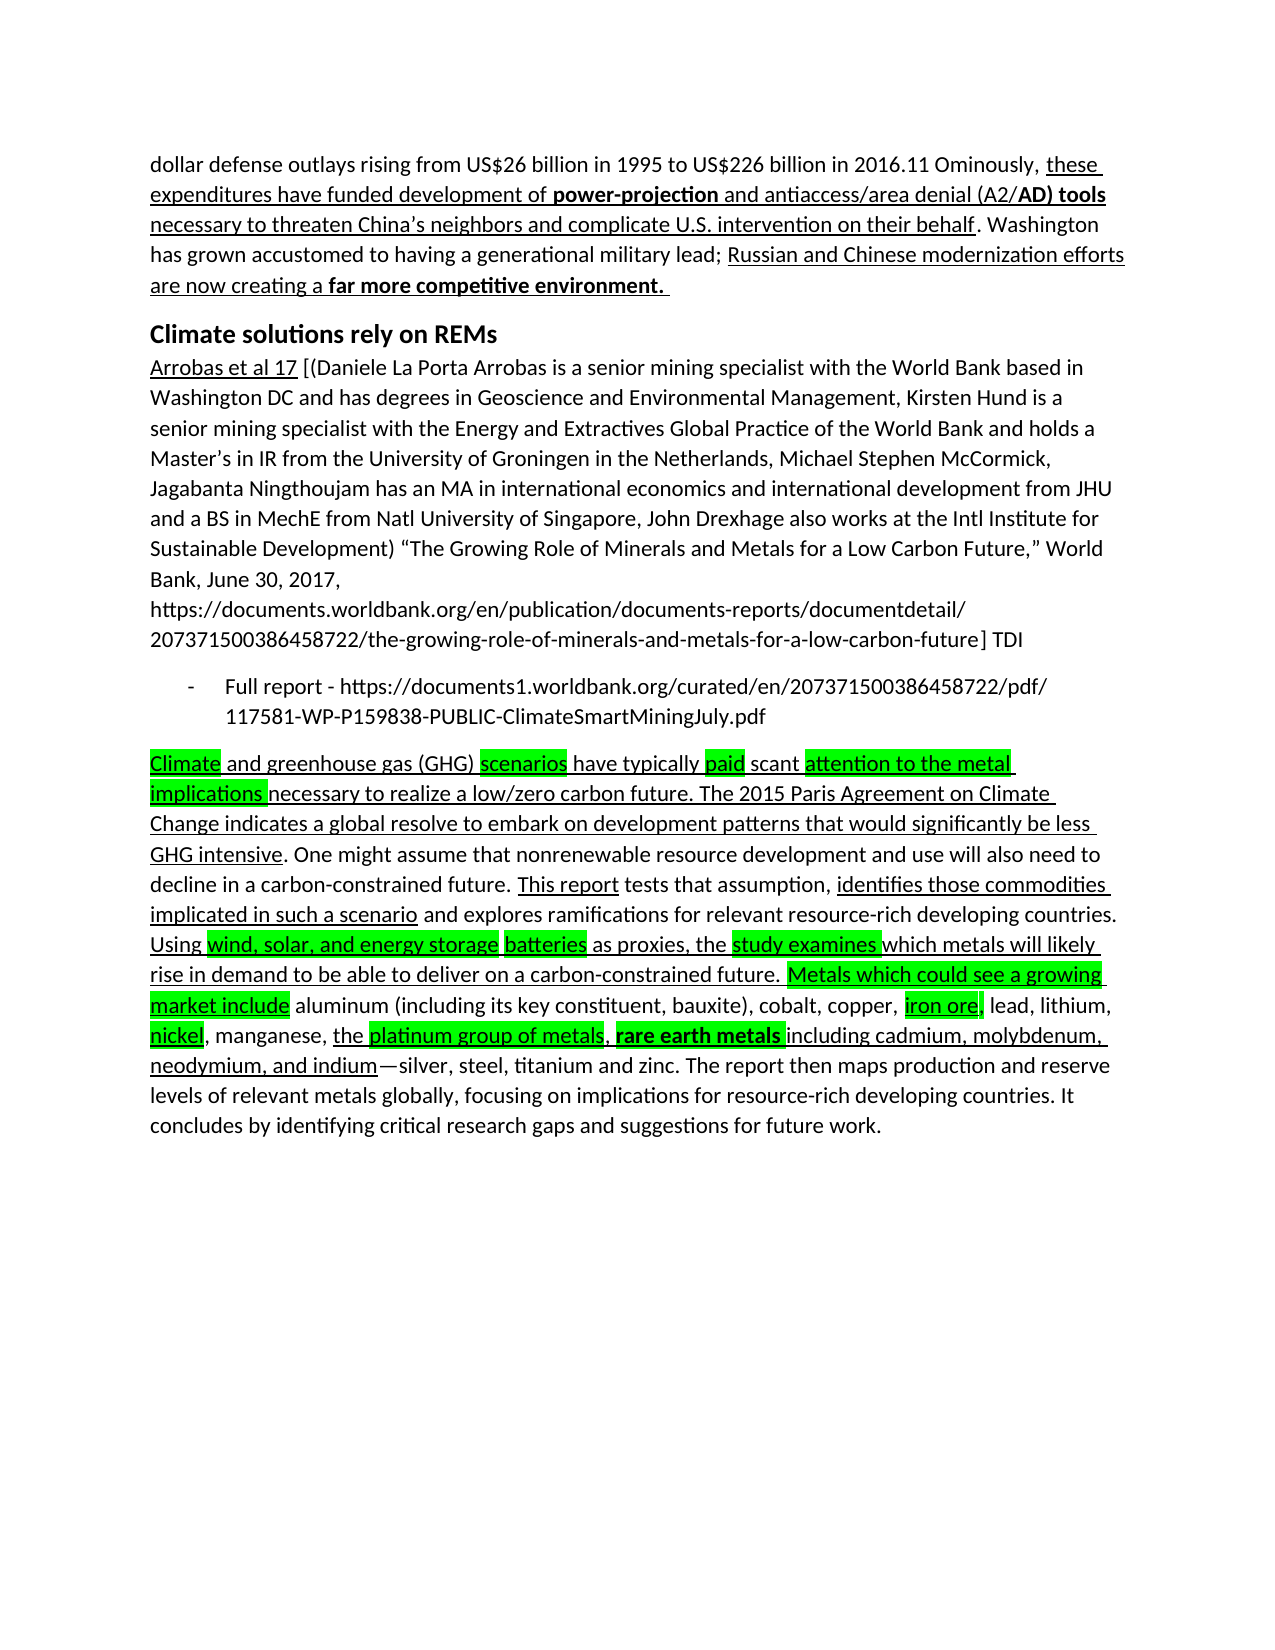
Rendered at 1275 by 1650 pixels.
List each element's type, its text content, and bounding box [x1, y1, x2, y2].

list Full report - https://documents1.worldbank.org/curated/en/207371500386458722/pdf/117581-WP-P159838-PUBLIC-ClimateSmartMiningJuly.pdf [187, 672, 1125, 730]
subtitle Climate solutions rely on REMs [150, 318, 1125, 351]
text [150, 150, 1125, 299]
text Climate and greenhouse gas (GHG) scenarios have typically paid scant attention to the metal implications necessary to realize a low/zero carbon future. The 2015 Paris Agreement on Climate Change indicates a global resolve to embark on development patterns that would significantly be less GHG intensive. One might assume that nonrenewable resource development and use will also need to decline in a carbon-constrained future. This report tests that assumption, identifies those commodities implicated in such a scenario and explores ramifications for relevant resource-rich developing countries. Using wind, solar, and energy storage batteries as proxies, the study examines which metals will likely rise in demand to be able to deliver on a carbon-constrained future. Metals which could see a growing market include aluminum (including its key constituent, bauxite), cobalt, copper, iron ore, lead, lithium, nickel, manganese, the platinum group of metals, rare earth metals including cadmium, molybdenum, neodymium, and indium—silver, steel, titanium and zinc. The report then maps production and reserve levels of relevant metals globally, focusing on implications for resource-rich developing countries. It concludes by identifying critical research gaps and suggestions for future work. [150, 749, 1125, 1140]
text Arrobas et al 17 [(Daniele La Porta Arrobas is a senior mining specialist with the World Bank based in Washington DC and has degrees in Geoscience and Environmental Management, Kirsten Hund is a senior mining specialist with the Energy and Extractives Global Practice of the World Bank and holds a Master’s in IR from the University of Groningen in the Netherlands, Michael Stephen McCormick, Jagabanta Ningthoujam has an MA in international economics and international development from JHU and a BS in MechE from Natl University of Singapore, John Drexhage also works at the Intl Institute for Sustainable Development) “The Growing Role of Minerals and Metals for a Low Carbon Future,” World Bank, June 30, 2017, https://documents.worldbank.org/en/publication/documents-reports/documentdetail/207371500386458722/the-growing-role-of-minerals-and-metals-for-a-low-carbon-future] TDI [150, 353, 1125, 653]
